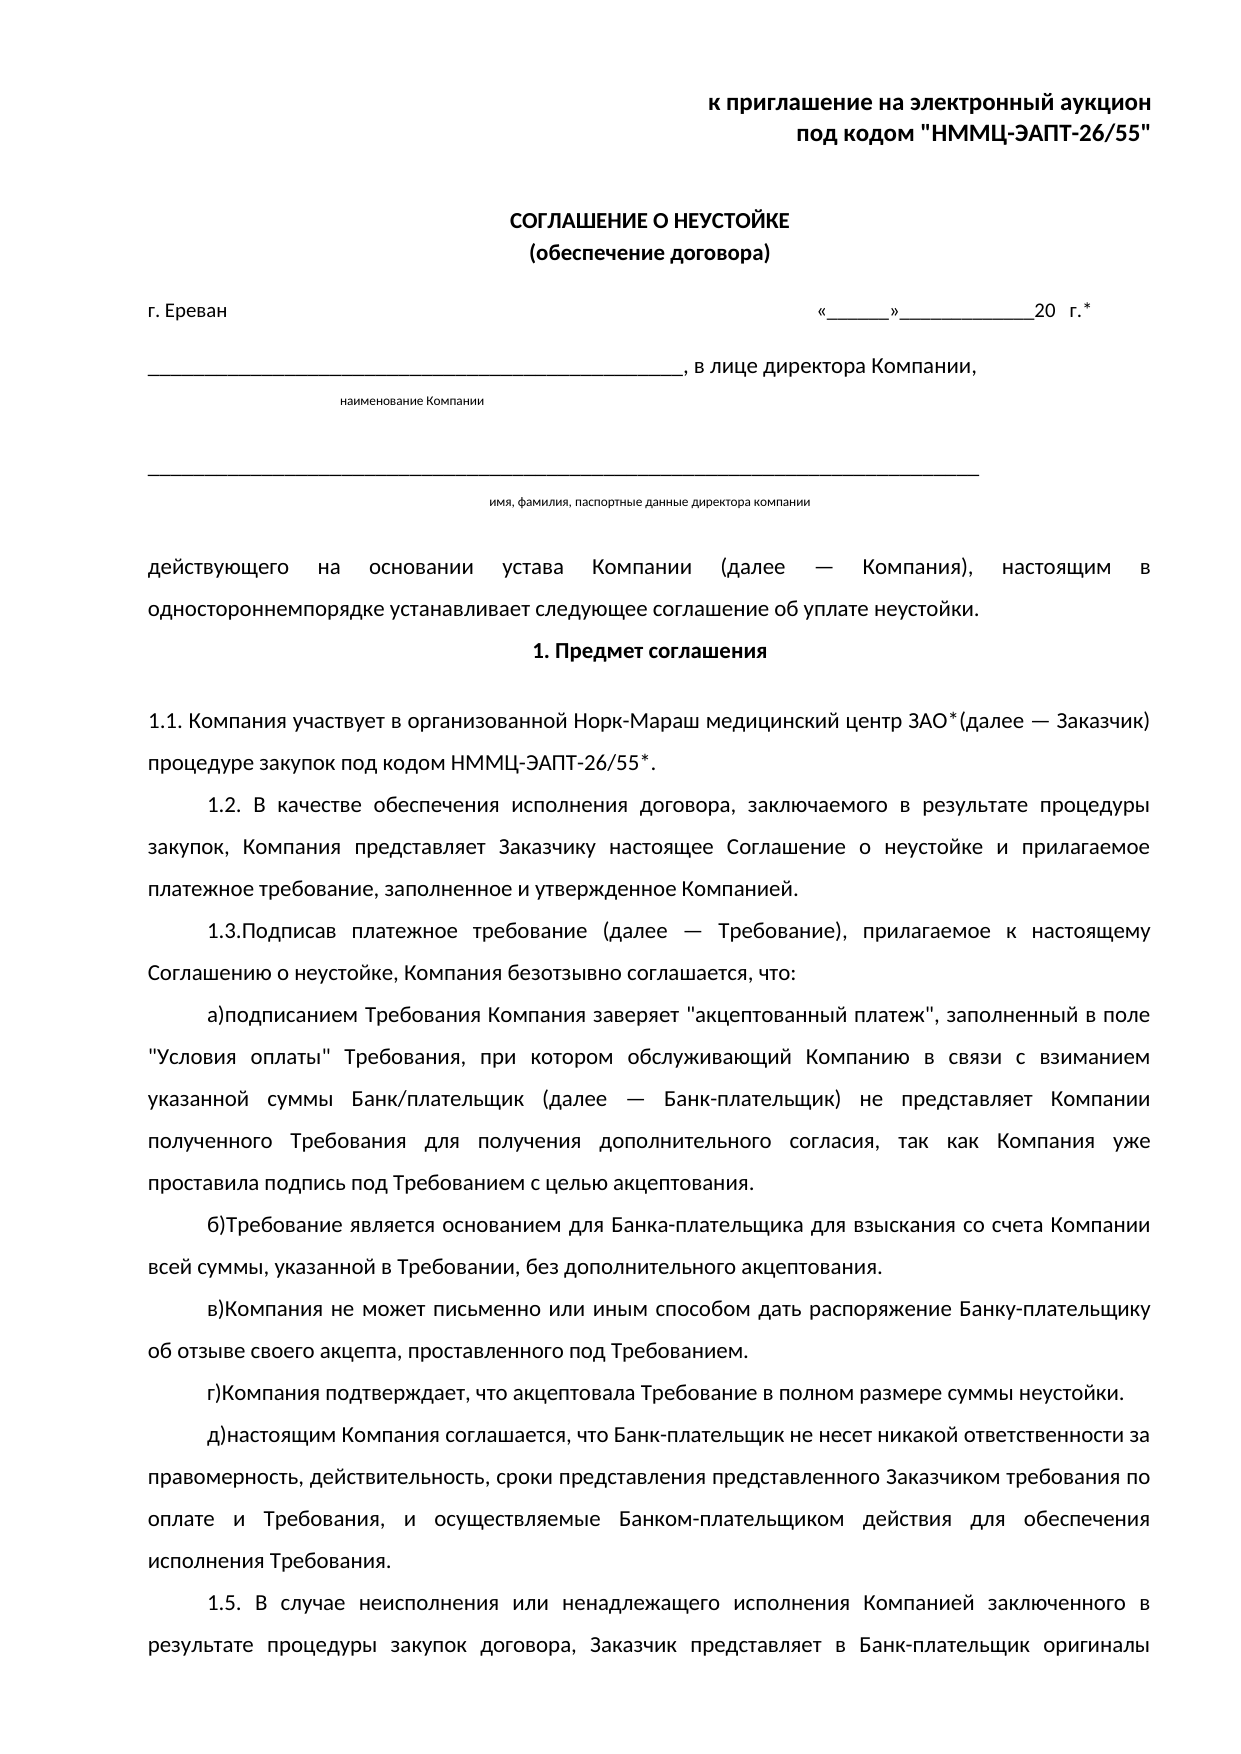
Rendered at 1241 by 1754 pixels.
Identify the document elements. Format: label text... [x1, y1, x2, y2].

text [148, 1588, 1152, 1658]
text наименование Компании [340, 393, 1152, 421]
table_header г. Ереван [136, 297, 635, 351]
text 1. Предмет соглашения [148, 636, 1152, 664]
text 1.1. Компания участвует в организованной Норк-Мараш медицинский центр ЗАО*(далее — Заказчик) процедуре закупок под кодом НММЦ-ЭАПТ-26/55*. [148, 706, 1152, 776]
text д)настоящим Компания соглашается, что Банк-плательщик не несет никакой ответственности за правомерность, действительность, сроки представления представленного Заказчиком требования по оплате и Требования, и осуществляемые Банком-плательщиком действия для обеспечения исполнения Требования. [148, 1420, 1152, 1574]
text б)Требование является основанием для Банка-плательщика для взыскания со счета Компании всей суммы, указанной в Требовании, без дополнительного акцептования. [148, 1210, 1152, 1280]
text СОГЛАШЕНИЕ О НЕУСТОЙКЕ [148, 206, 1152, 234]
text а)подписанием Требования Компания заверяет "акцептованный платеж", заполненный в поле "Условия оплаты" Требования, при котором обслуживающий Компанию в связи с взиманием указанной суммы Банк/плательщик (далее — Банк-плательщик) не представляет Компании полученного Требования для получения дополнительного согласия, так как Компания уже проставила подпись под Требованием с целью акцептования. [148, 1000, 1152, 1196]
text к приглашение на электронный аукцион [177, 86, 1152, 117]
text г)Компания подтверждает, что акцептовала Требование в полном размере суммы неустойки. [148, 1378, 1152, 1406]
text _________________________________________________________________________ [148, 452, 1152, 480]
text в)Компания не может письменно или иным способом дать распоряжение Банку-плательщику об отзыве своего акцепта, проставленного под Требованием. [148, 1294, 1152, 1364]
table_header «______»_____________20 г.* [635, 297, 1104, 351]
text (обеспечение договора) [148, 238, 1152, 266]
text имя, фамилия, паспортные данные директора компании [148, 494, 1152, 522]
text под кодом "НММЦ-ЭАПТ-26/55" [148, 117, 1152, 147]
text _______________________________________________, в лице директора Компании, [148, 351, 1152, 379]
text действующего на основании устава Компании (далее — Компания), настоящим в одностороннемпорядке устанавливает следующее соглашение об уплате неустойки. [148, 552, 1152, 622]
text 1.2. В качестве обеспечения исполнения договора, заключаемого в результате процедуры закупок, Компания представляет Заказчику настоящее Соглашение о неустойке и прилагаемое платежное требование, заполненное и утвержденное Компанией. [148, 790, 1152, 902]
text 1.3.Подписав платежное требование (далее — Требование), прилагаемое к настоящему Соглашению о неустойке, Компания безотзывно соглашается, что: [148, 916, 1152, 986]
